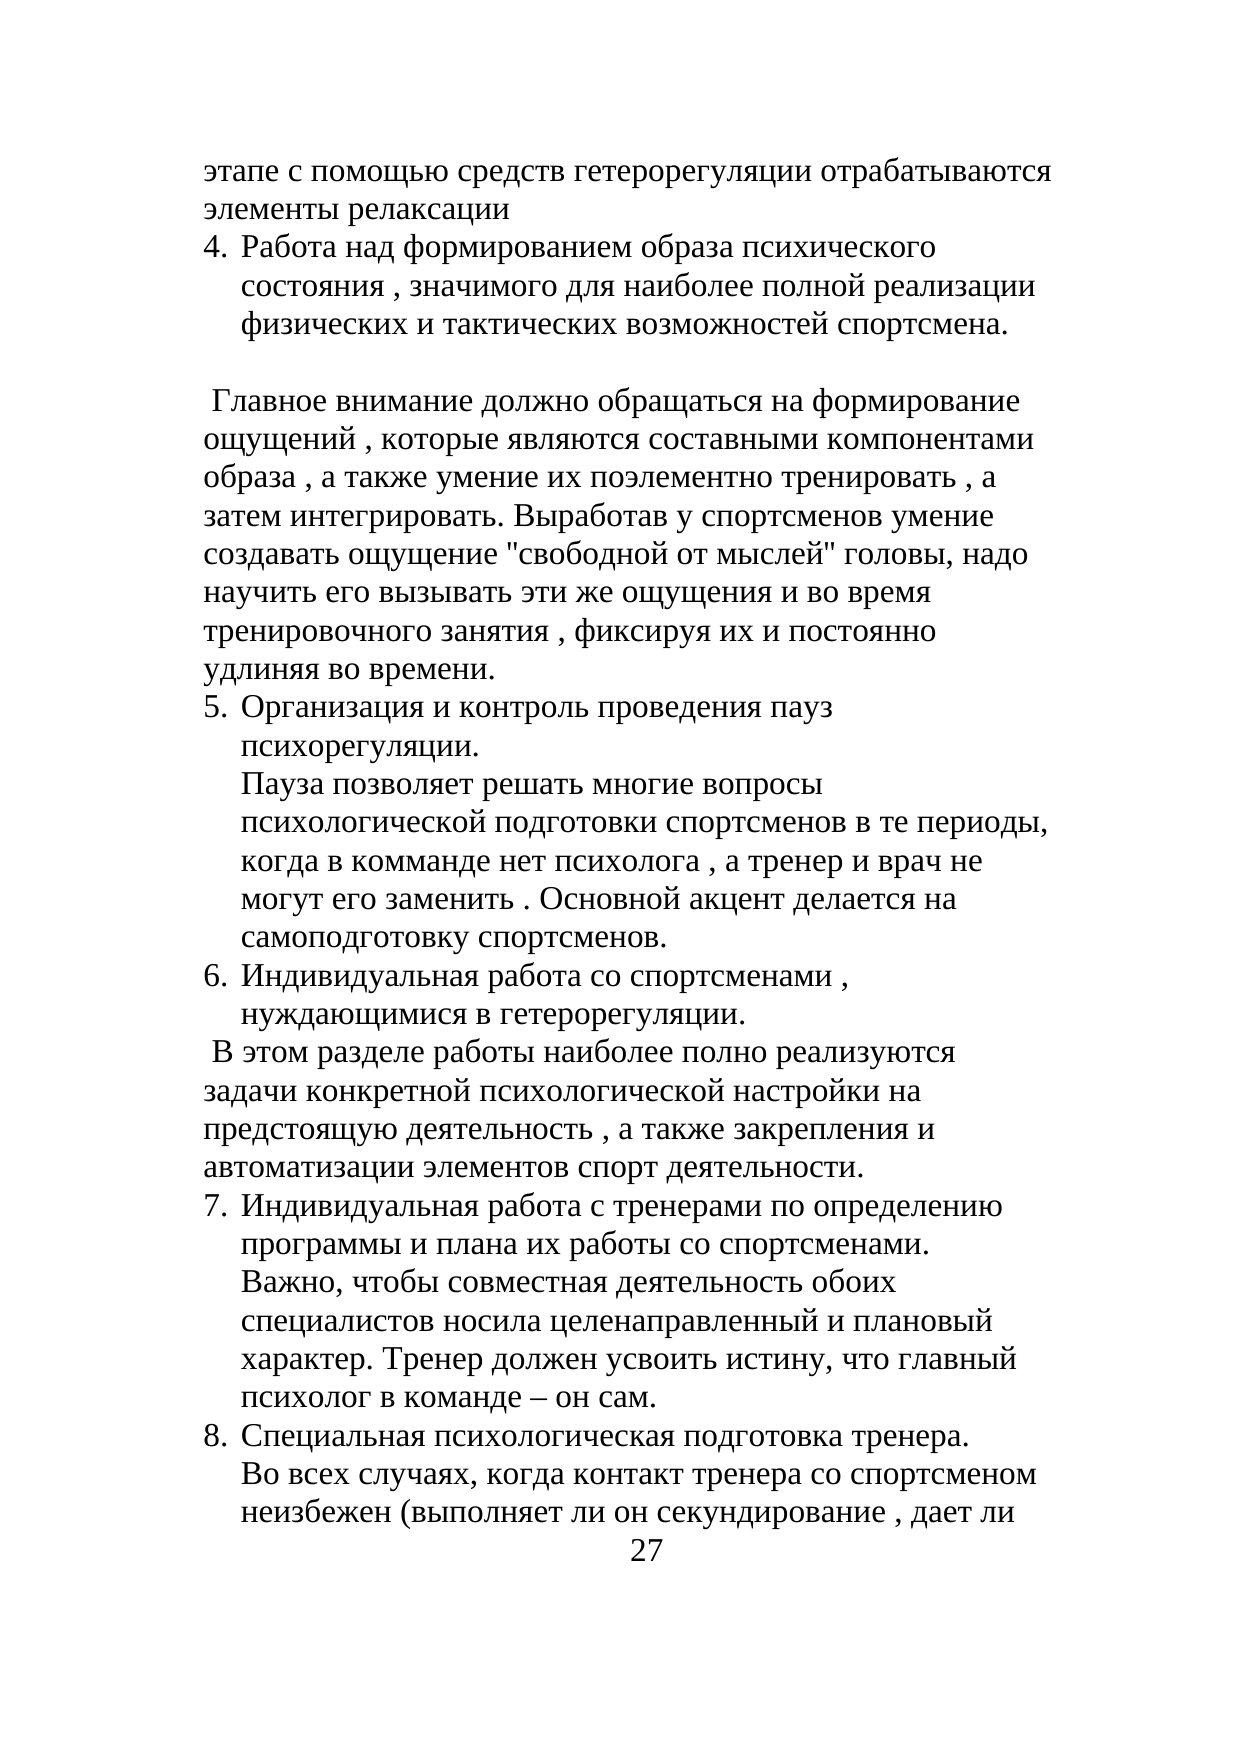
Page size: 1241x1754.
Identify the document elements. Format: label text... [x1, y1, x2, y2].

list Специальная психологическая подготовка тренера. [203, 1415, 1053, 1453]
list Работа над формированием образа психического состояния , значимого для наиболее полной реализации физических и тактических возможностей спортсмена. [203, 227, 1053, 342]
text Пауза позволяет решать многие вопросы психологической подготовки спортсменов в те периоды, когда в комманде нет психолога , а тренер и врач не могут его заменить . Основной акцент делается на самоподготовку спортсменов. [241, 763, 1053, 955]
text Во всех случаях, когда контакт тренера со спортсменом неизбежен (выполняет ли он секундирование , дает ли [241, 1453, 1053, 1530]
text этапе с помощью средств гетерорегуляции отрабатываются элементы релаксации [203, 150, 1053, 227]
text 27 [241, 1530, 1053, 1568]
list Организация и контроль проведения пауз психорегуляции. [203, 687, 1053, 763]
text Главное внимание должно обращаться на формирование ощущений , которые являются составными компонентами образа , а также умение их поэлементно тренировать , а затем интегрировать. Выработав у спортсменов умение создавать ощущение ''свободной от мыслей'' головы, надо научить его вызывать эти же ощущения и во время тренировочного занятия , фиксируя их и постоянно удлиняя во времени. [203, 380, 1053, 687]
list Индивидуальная работа со спортсменами , нуждающимися в гетерорегуляции. [203, 955, 1053, 1032]
text Важно, чтобы совместная деятельность обоих специалистов носила целенаправленный и плановый характер. Тренер должен усвоить истину, что главный психолог в команде – он сам. [241, 1262, 1053, 1415]
list Индивидуальная работа с тренерами по определению программы и плана их работы со спортсменами. [203, 1185, 1053, 1262]
text В этом разделе работы наиболее полно реализуются задачи конкретной психологической настройки на предстоящую деятельность , а также закрепления и автоматизации элементов спорт деятельности. [203, 1032, 1053, 1185]
